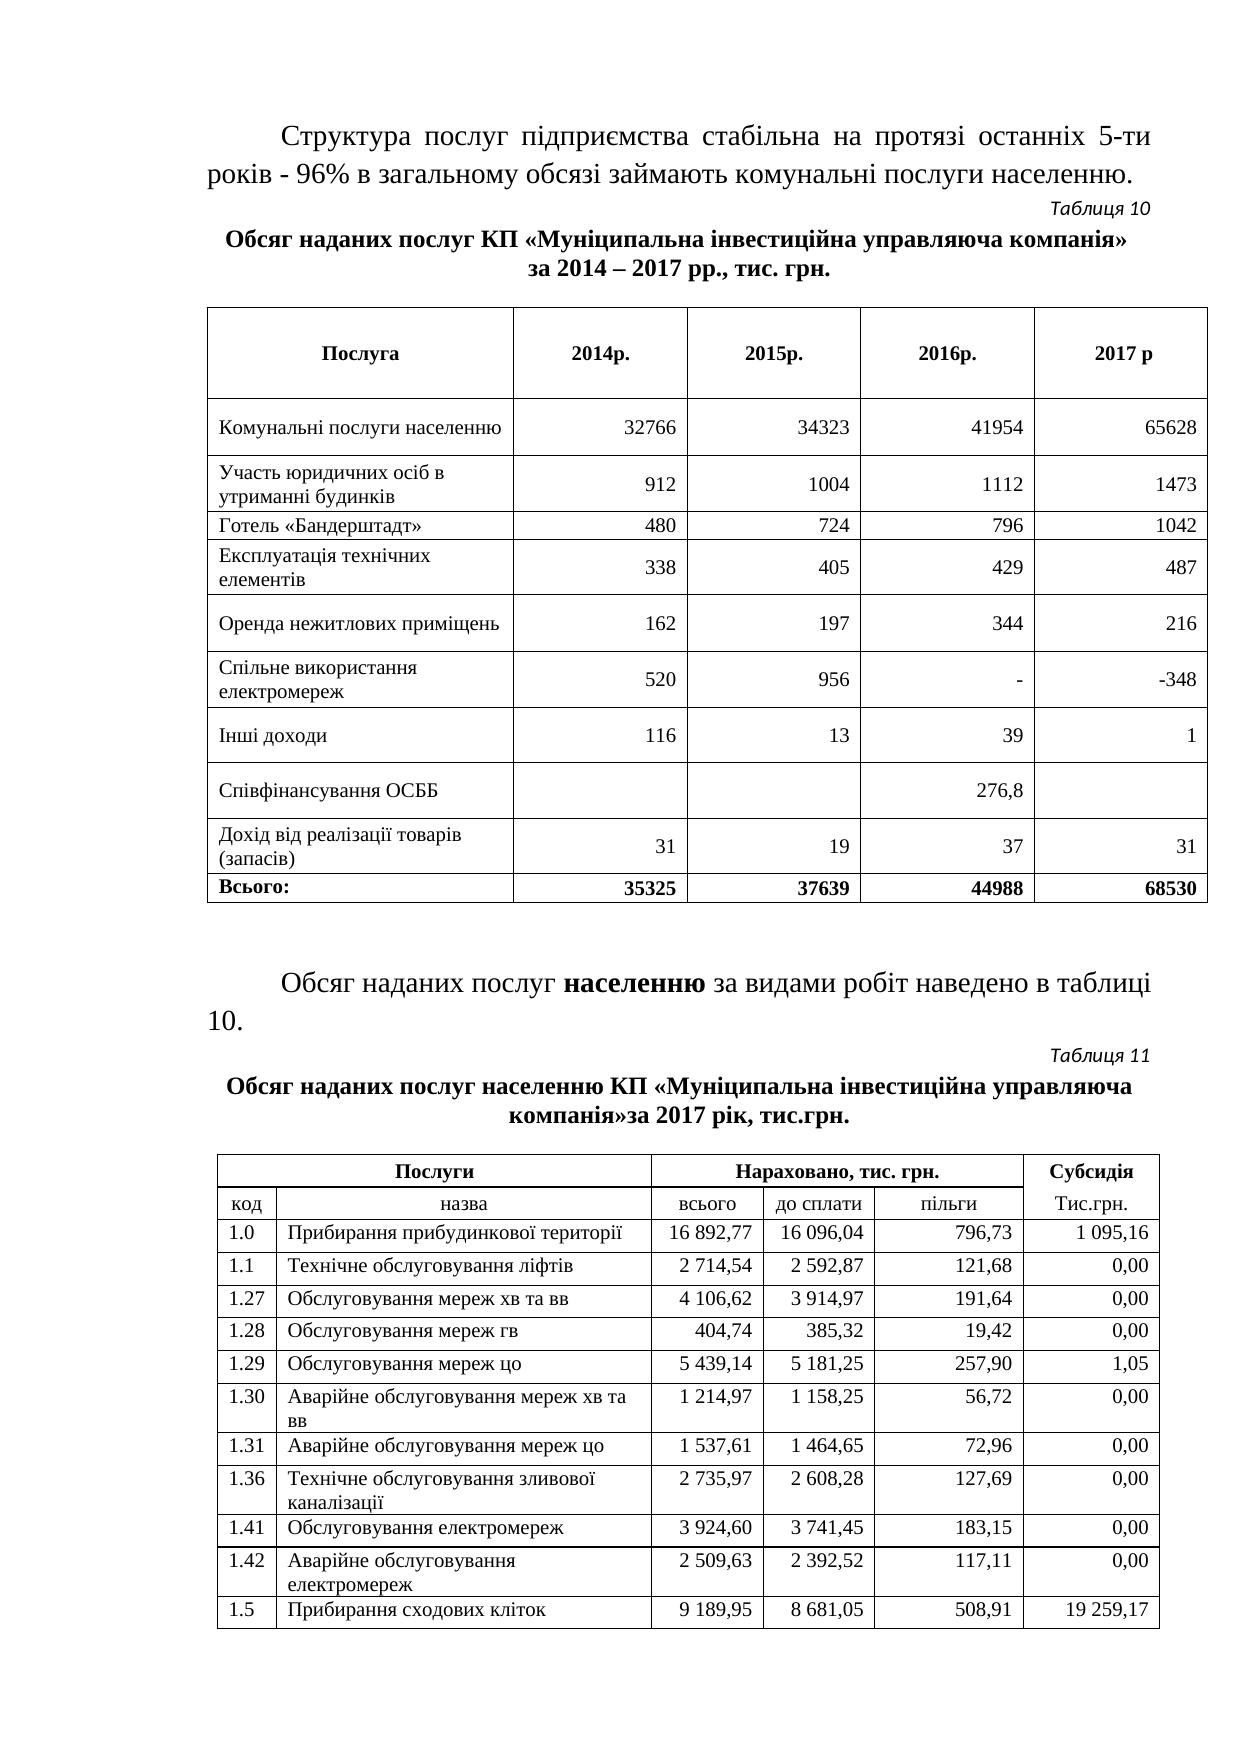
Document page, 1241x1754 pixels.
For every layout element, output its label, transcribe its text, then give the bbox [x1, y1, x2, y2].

table_cell 8 681,05 [764, 1597, 874, 1628]
table_cell Прибирання сходових кліток [277, 1597, 651, 1628]
table_cell Всього: [208, 874, 513, 902]
table_cell 121,68 [875, 1253, 1023, 1284]
table_cell 2 392,52 [764, 1548, 874, 1596]
table_cell 520 [514, 652, 687, 707]
table_cell [688, 763, 860, 817]
table_cell 191,64 [875, 1286, 1023, 1317]
table_cell 508,91 [875, 1597, 1023, 1628]
table_header Послуги [218, 1155, 651, 1186]
table_header Субсидія [1024, 1155, 1159, 1186]
table_cell 19 259,17 [1024, 1597, 1159, 1628]
table_cell 19 [688, 819, 860, 873]
table_cell пільги [875, 1188, 1023, 1219]
table_cell Інші доходи [208, 708, 513, 762]
table_cell 5 181,25 [764, 1351, 874, 1383]
table_cell 1112 [861, 456, 1034, 511]
table_cell Тис.грн. [1024, 1186, 1159, 1219]
table_cell 1004 [688, 456, 860, 511]
table_cell Спільне використання електромереж [208, 652, 513, 707]
text Обсяг наданих послуг населенню за видами робіт наведено в таблиці 10. [207, 965, 1152, 1037]
table_cell 32766 [514, 399, 687, 455]
table_cell Співфінансування ОСББ [208, 763, 513, 817]
table_cell 39 [861, 708, 1034, 762]
table_cell 1.36 [218, 1466, 276, 1514]
table_cell 65628 [1035, 399, 1207, 455]
table_cell 3 914,97 [764, 1286, 874, 1317]
table_cell Обслуговування мереж хв та вв [277, 1286, 651, 1317]
table_cell 344 [861, 595, 1034, 651]
table_cell 4 106,62 [652, 1286, 763, 1317]
table_cell 13 [688, 708, 860, 762]
table_cell 1.5 [218, 1597, 276, 1628]
table_cell Комунальні послуги населенню [208, 399, 513, 455]
text Обсяг наданих послуг населенню КП «Муніципальна інвестиційна управляюча компанія»за 2017 рік, тис.грн. [207, 1071, 1152, 1129]
table_cell 1 158,25 [764, 1384, 874, 1432]
table_cell 487 [1035, 540, 1207, 594]
table_cell 1.1 [218, 1253, 276, 1284]
table_cell 1 214,97 [652, 1384, 763, 1432]
table_cell [514, 763, 687, 817]
text Структура послуг підприємства стабільна на протязі останніх 5-ти років - 96% в загальному обсязі займають комунальні послуги населенню. [207, 118, 1152, 190]
table_cell 37 [861, 819, 1034, 873]
text Обсяг наданих послуг КП «Муніципальна інвестиційна управляюча компанія» за 2014 – 2017 рр., тис. грн. [207, 224, 1152, 282]
table_cell 404,74 [652, 1318, 763, 1350]
table_cell [1035, 763, 1207, 817]
table_cell 1.27 [218, 1286, 276, 1317]
table_cell 16 096,04 [764, 1220, 874, 1252]
table_cell Обслуговування мереж гв [277, 1318, 651, 1350]
table_cell Аварійне обслуговування мереж цо [277, 1433, 651, 1464]
table_cell 37639 [688, 874, 860, 902]
table_cell 5 439,14 [652, 1351, 763, 1383]
table_cell до сплати [764, 1188, 874, 1219]
table_cell Експлуатація технічних елементів [208, 540, 513, 594]
table_cell 912 [514, 456, 687, 511]
table_cell 1 [1035, 708, 1207, 762]
table_cell 0,00 [1024, 1433, 1159, 1464]
table_cell 56,72 [875, 1384, 1023, 1432]
text Таблиця 10 [207, 195, 1152, 221]
table_cell Участь юридичних осіб в утриманні будинків [208, 456, 513, 511]
table_cell 480 [514, 512, 687, 539]
table_cell 31 [514, 819, 687, 873]
table_cell 276,8 [861, 763, 1034, 817]
table_cell 1.31 [218, 1433, 276, 1464]
table_cell 385,32 [764, 1318, 874, 1350]
table_header 2017 р [1035, 308, 1207, 398]
table_cell 0,00 [1024, 1253, 1159, 1284]
table_cell 1.30 [218, 1384, 276, 1432]
table_cell Аварійне обслуговування електромереж [277, 1548, 651, 1596]
table_cell Обслуговування електромереж [277, 1515, 651, 1546]
table_cell 0,00 [1024, 1384, 1159, 1432]
table_header 2015р. [688, 308, 860, 398]
table_cell код [218, 1188, 276, 1219]
table_cell -348 [1035, 652, 1207, 707]
table_cell 2 735,97 [652, 1466, 763, 1514]
table_cell 1042 [1035, 512, 1207, 539]
table_cell Оренда нежитлових приміщень [208, 595, 513, 651]
table_cell 2 714,54 [652, 1253, 763, 1284]
table_cell 1473 [1035, 456, 1207, 511]
table_cell 68530 [1035, 874, 1207, 902]
table_cell Дохід від реалізації товарів (запасів) [208, 819, 513, 873]
table_cell 1.0 [218, 1220, 276, 1252]
text Таблиця 11 [207, 1042, 1152, 1067]
table_cell 338 [514, 540, 687, 594]
table_cell 197 [688, 595, 860, 651]
table_header Послуга [208, 308, 513, 398]
table_cell 3 741,45 [764, 1515, 874, 1546]
table_cell 1 464,65 [764, 1433, 874, 1464]
table_cell 35325 [514, 874, 687, 902]
table_cell 127,69 [875, 1466, 1023, 1514]
table_cell 1 095,16 [1024, 1220, 1159, 1252]
table_cell 116 [514, 708, 687, 762]
table_header 2014р. [514, 308, 687, 398]
table_cell 796,73 [875, 1220, 1023, 1252]
table_cell 796 [861, 512, 1034, 539]
table_cell Готель «Бандерштадт» [208, 512, 513, 539]
table_cell назва [277, 1188, 651, 1219]
table_header 2016р. [861, 308, 1034, 398]
table_cell 16 892,77 [652, 1220, 763, 1252]
table_cell 183,15 [875, 1515, 1023, 1546]
table_cell 34323 [688, 399, 860, 455]
table_cell 162 [514, 595, 687, 651]
table_cell 1.29 [218, 1351, 276, 1383]
table_cell Технічне обслуговування ліфтів [277, 1253, 651, 1284]
table_cell 216 [1035, 595, 1207, 651]
table_cell 72,96 [875, 1433, 1023, 1464]
table_cell 117,11 [875, 1548, 1023, 1596]
table_cell Аварійне обслуговування мереж хв та вв [277, 1384, 651, 1432]
table_cell 3 924,60 [652, 1515, 763, 1546]
table_cell 429 [861, 540, 1034, 594]
table_cell 1.41 [218, 1515, 276, 1546]
table_cell 0,00 [1024, 1515, 1159, 1546]
table_cell 0,00 [1024, 1318, 1159, 1350]
table_cell 9 189,95 [652, 1597, 763, 1628]
table_cell 2 608,28 [764, 1466, 874, 1514]
table_cell 257,90 [875, 1351, 1023, 1383]
table_cell 956 [688, 652, 860, 707]
table_cell 724 [688, 512, 860, 539]
table_cell 0,00 [1024, 1286, 1159, 1317]
table_cell - [861, 652, 1034, 707]
table_cell Обслуговування мереж цо [277, 1351, 651, 1383]
table_cell Технічне обслуговування зливової каналізації [277, 1466, 651, 1514]
table_cell 0,00 [1024, 1548, 1159, 1596]
table_cell 1,05 [1024, 1351, 1159, 1383]
table_cell 31 [1035, 819, 1207, 873]
table_cell 405 [688, 540, 860, 594]
table_cell 1.28 [218, 1318, 276, 1350]
table_cell 0,00 [1024, 1466, 1159, 1514]
table_cell 44988 [861, 874, 1034, 902]
table_cell 1.42 [218, 1548, 276, 1596]
table_header Нараховано, тис. грн. [652, 1155, 1023, 1186]
table_cell 41954 [861, 399, 1034, 455]
table_cell всього [652, 1188, 763, 1219]
table_cell 1 537,61 [652, 1433, 763, 1464]
table_cell 2 592,87 [764, 1253, 874, 1284]
table_cell Прибирання прибудинкової території [277, 1220, 651, 1252]
table_cell 2 509,63 [652, 1548, 763, 1596]
table_cell 19,42 [875, 1318, 1023, 1350]
